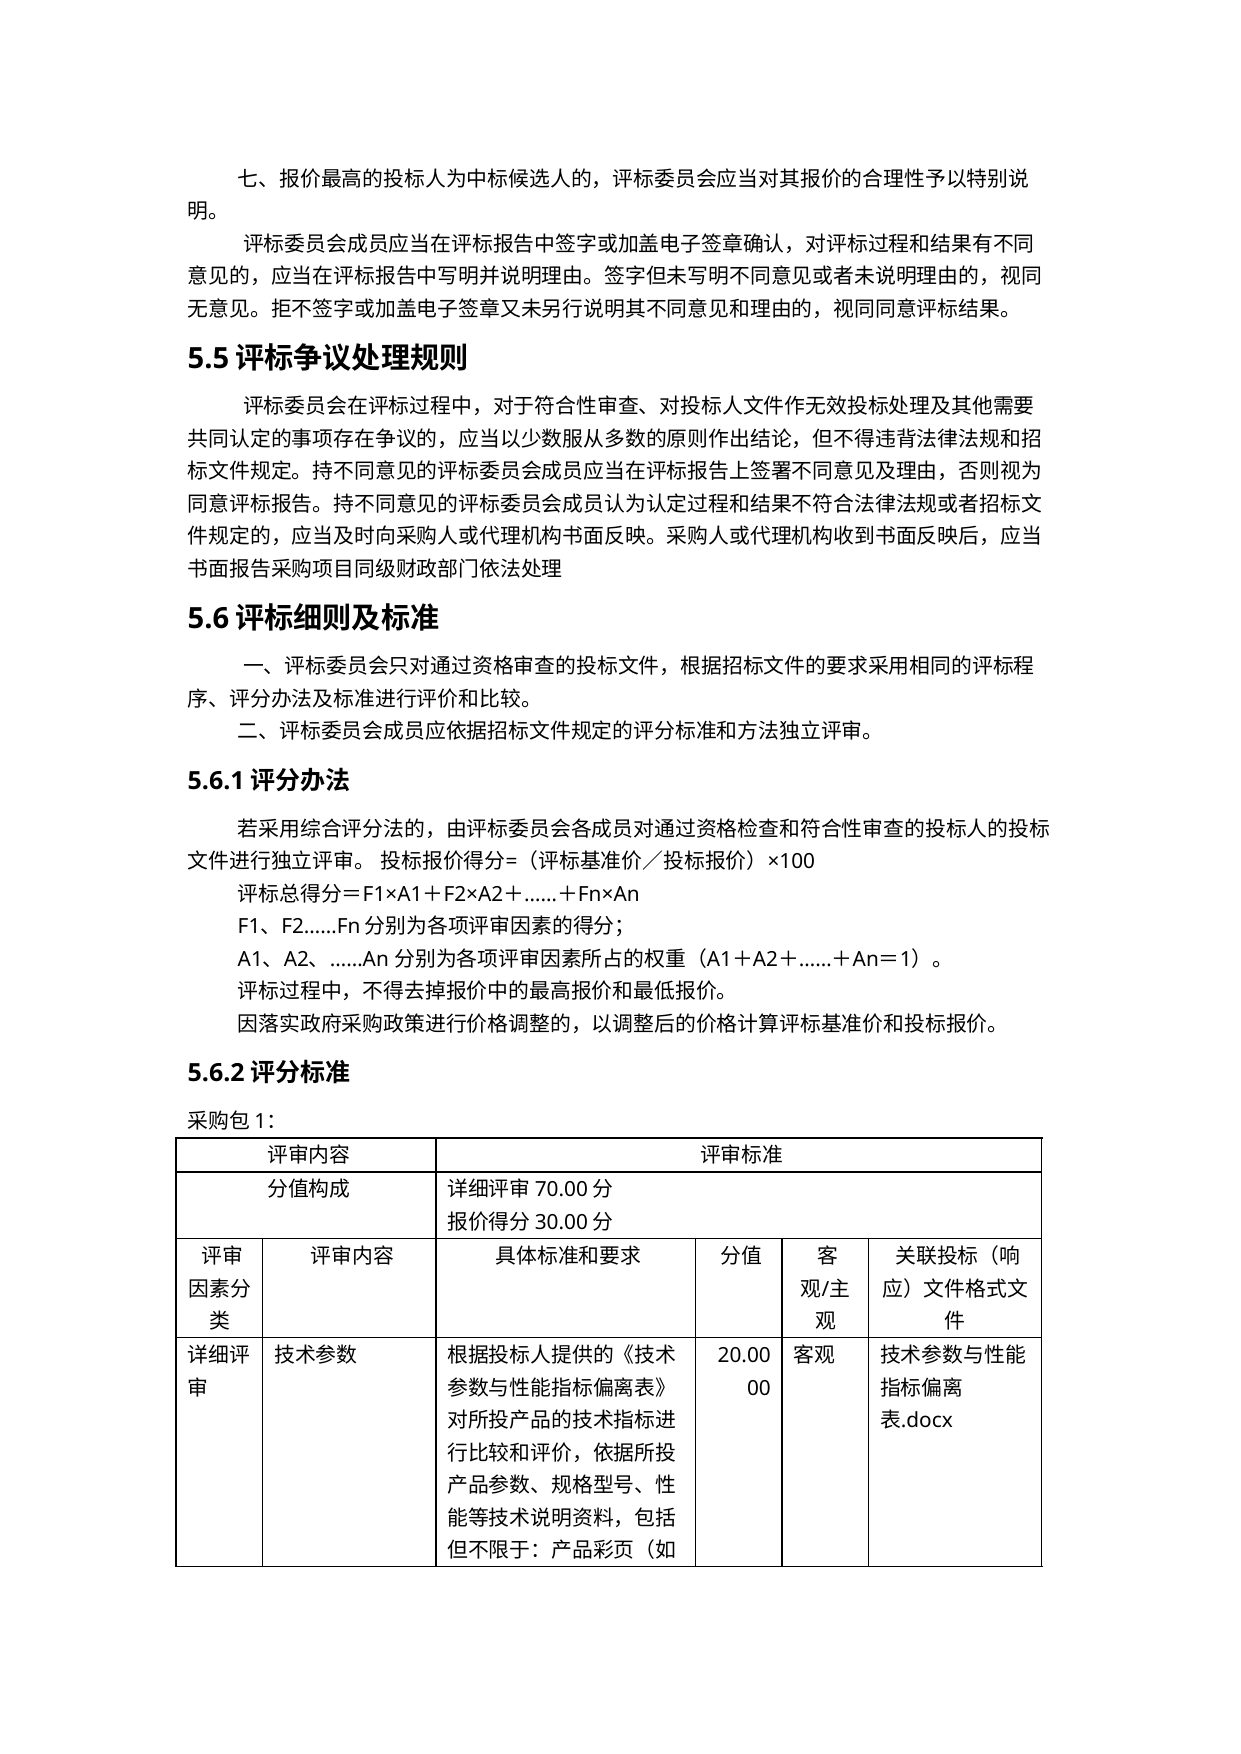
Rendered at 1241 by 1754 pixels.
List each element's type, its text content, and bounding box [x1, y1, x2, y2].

table_cell 20.0000 [696, 1338, 781, 1566]
text 5.6.1评分办法 [187, 747, 1053, 812]
table_cell 详细评审70.00分 报价得分30.00分 [437, 1173, 1041, 1238]
text 一、评标委员会只对通过资格审查的投标文件，根据招标文件的要求采用相同的评标程序、评分办法及标准进行评价和比较。 [187, 649, 1053, 714]
table_cell 客观/主观 [783, 1239, 868, 1337]
table_header 评审内容 [177, 1139, 435, 1171]
text 采购包1： [187, 1104, 1053, 1137]
text 二、评标委员会成员应依据招标文件规定的评分标准和方法独立评审。 [187, 714, 1053, 747]
text 若采用综合评分法的，由评标委员会各成员对通过资格检查和符合性审查的投标人的投标文件进行独立评审。 投标报价得分=（评标基准价／投标报价）×100 [187, 812, 1053, 877]
table_cell 分值构成 [177, 1173, 435, 1238]
text 5.6评标细则及标准 [187, 584, 1053, 649]
text 因落实政府采购政策进行价格调整的，以调整后的价格计算评标基准价和投标报价。 [187, 1007, 1053, 1039]
text 5.5评标争议处理规则 [187, 324, 1053, 389]
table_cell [437, 1338, 695, 1566]
text F1、F2……Fn分别为各项评审因素的得分； [187, 909, 1053, 942]
table_cell 具体标准和要求 [437, 1239, 695, 1337]
text 5.6.2评分标准 [187, 1039, 1053, 1104]
table_header 评审标准 [437, 1139, 1041, 1171]
table_cell 客观 [783, 1338, 868, 1566]
text 七、报价最高的投标人为中标候选人的，评标委员会应当对其报价的合理性予以特别说明。 [187, 162, 1053, 227]
table_cell 技术参数 [263, 1338, 435, 1566]
table_cell 关联投标（响应）文件格式文件 [869, 1239, 1041, 1337]
table_cell 分值 [696, 1239, 781, 1337]
table_cell 详细评审 [177, 1338, 262, 1566]
text 评标委员会成员应当在评标报告中签字或加盖电子签章确认，对评标过程和结果有不同意见的，应当在评标报告中写明并说明理由。签字但未写明不同意见或者未说明理由的，视同无意见。拒不签字或加盖电子签章又未另行说明其不同意见和理由的，视同同意评标结果。 [187, 227, 1053, 324]
table_cell 评审内容 [263, 1239, 435, 1337]
text 评标过程中，不得去掉报价中的最高报价和最低报价。 [187, 974, 1053, 1007]
text 评标总得分＝F1×A1＋F2×A2＋……＋Fn×An [187, 877, 1053, 909]
table_cell 评审因素分类 [177, 1239, 262, 1337]
text 评标委员会在评标过程中，对于符合性审查、对投标人文件作无效投标处理及其他需要共同认定的事项存在争议的，应当以少数服从多数的原则作出结论，但不得违背法律法规和招标文件规定。持不同意见的评标委员会成员应当在评标报告上签署不同意见及理由，否则视为同意评标报告。持不同意见的评标委员会成员认为认定过程和结果不符合法律法规或者招标文件规定的，应当及时向采购人或代理机构书面反映。采购人或代理机构收到书面反映后，应当书面报告采购项目同级财政部门依法处理 [187, 389, 1053, 584]
text A1、A2、……An 分别为各项评审因素所占的权重（A1＋A2＋……＋An＝1）。 [187, 942, 1053, 974]
table_cell 技术参数与性能指标偏离表.docx [869, 1338, 1041, 1566]
